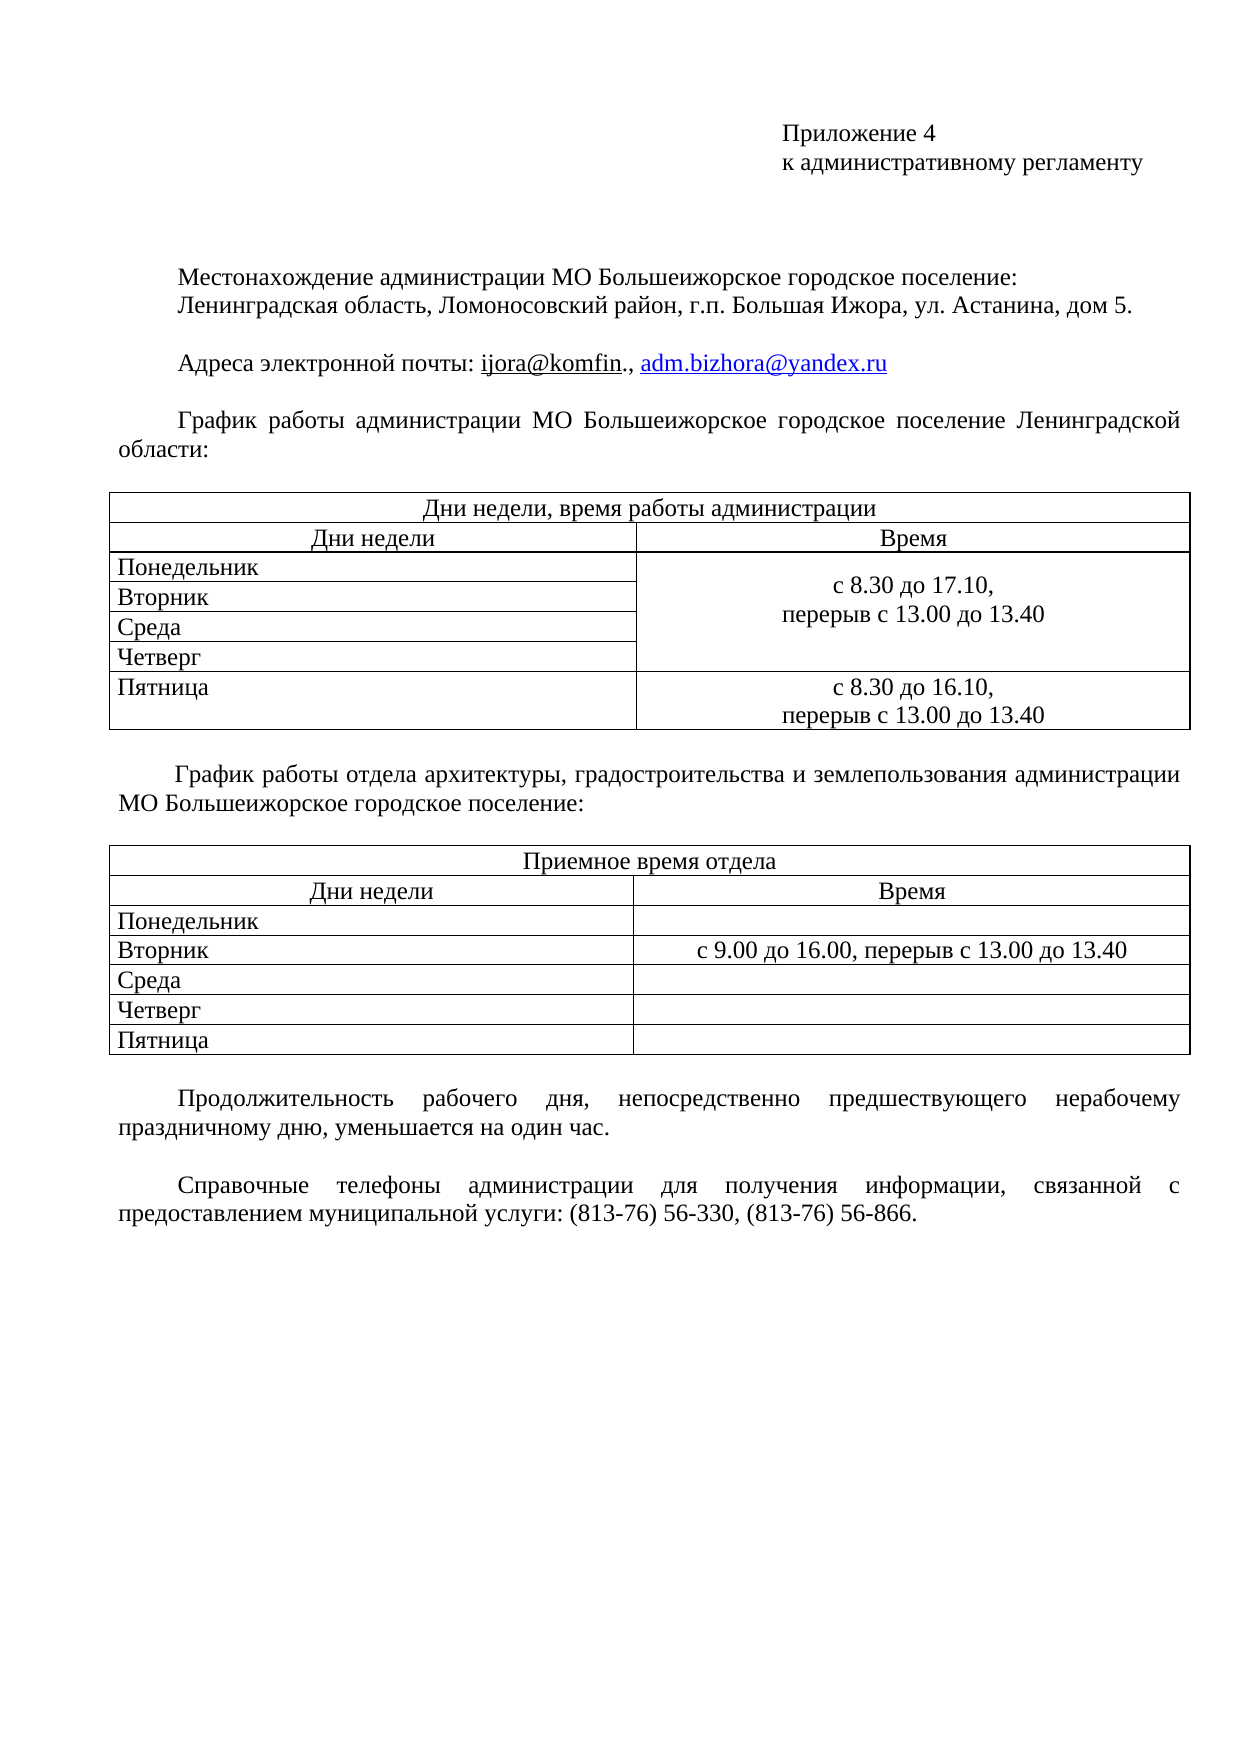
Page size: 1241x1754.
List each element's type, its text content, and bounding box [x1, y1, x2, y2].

table_cell Дни недели [110, 876, 633, 905]
table_cell Понедельник [110, 906, 633, 934]
text Местонахождение администрации МО Большеижорское городское поселение: [118, 262, 1181, 291]
table_cell Время [634, 876, 1189, 905]
table_cell [634, 906, 1189, 934]
table_header Приемное время отдела [110, 846, 1189, 875]
table_cell Пятница [110, 1025, 633, 1054]
text График работы администрации МО Большеижорское городское поселение Ленинградской области: [118, 406, 1181, 463]
table_cell Четверг [110, 642, 636, 671]
table_cell Понедельник [110, 553, 636, 581]
table_cell Дни недели [110, 523, 636, 551]
table_cell Пятница [110, 672, 636, 729]
table_cell Вторник [110, 582, 636, 611]
table_cell [634, 965, 1189, 994]
table_header Дни недели, время работы администрации [110, 493, 1189, 522]
text к административному регламенту [782, 147, 1181, 176]
text Приложение 4 [782, 118, 1181, 147]
text Справочные телефоны администрации для получения информации, связанной с предоставлением муниципальной услуги: (813-76) 56-330, (813-76) 56-866. [118, 1170, 1181, 1227]
text График работы отдела архитектуры, градостроительства и землепользования администрации МО Большеижорское городское поселение: [118, 759, 1181, 816]
table_cell Время [637, 523, 1189, 551]
text Адреса электронной почты: ijora@komfin., adm.bizhora@yandex.ru [118, 348, 1181, 377]
text Ленинградская область, Ломоносовский район, г.п. Большая Ижора, ул. Астанина, дом 5. [118, 291, 1181, 319]
table_cell [634, 995, 1189, 1024]
text Продолжительность рабочего дня, непосредственно предшествующего нерабочему праздничному дню, уменьшается на один час. [118, 1083, 1181, 1141]
table_cell Вторник [110, 936, 633, 964]
table_cell с 9.00 до 16.00, перерыв с 13.00 до 13.40 [634, 936, 1189, 964]
table_cell Четверг [110, 995, 633, 1024]
table_cell с 8.30 до 17.10, перерыв с 13.00 до 13.40 [637, 553, 1189, 671]
table_cell [634, 1025, 1189, 1054]
table_cell Среда [110, 612, 636, 641]
table_cell с 8.30 до 16.10, перерыв с 13.00 до 13.40 [637, 672, 1189, 729]
table_cell Среда [110, 965, 633, 994]
